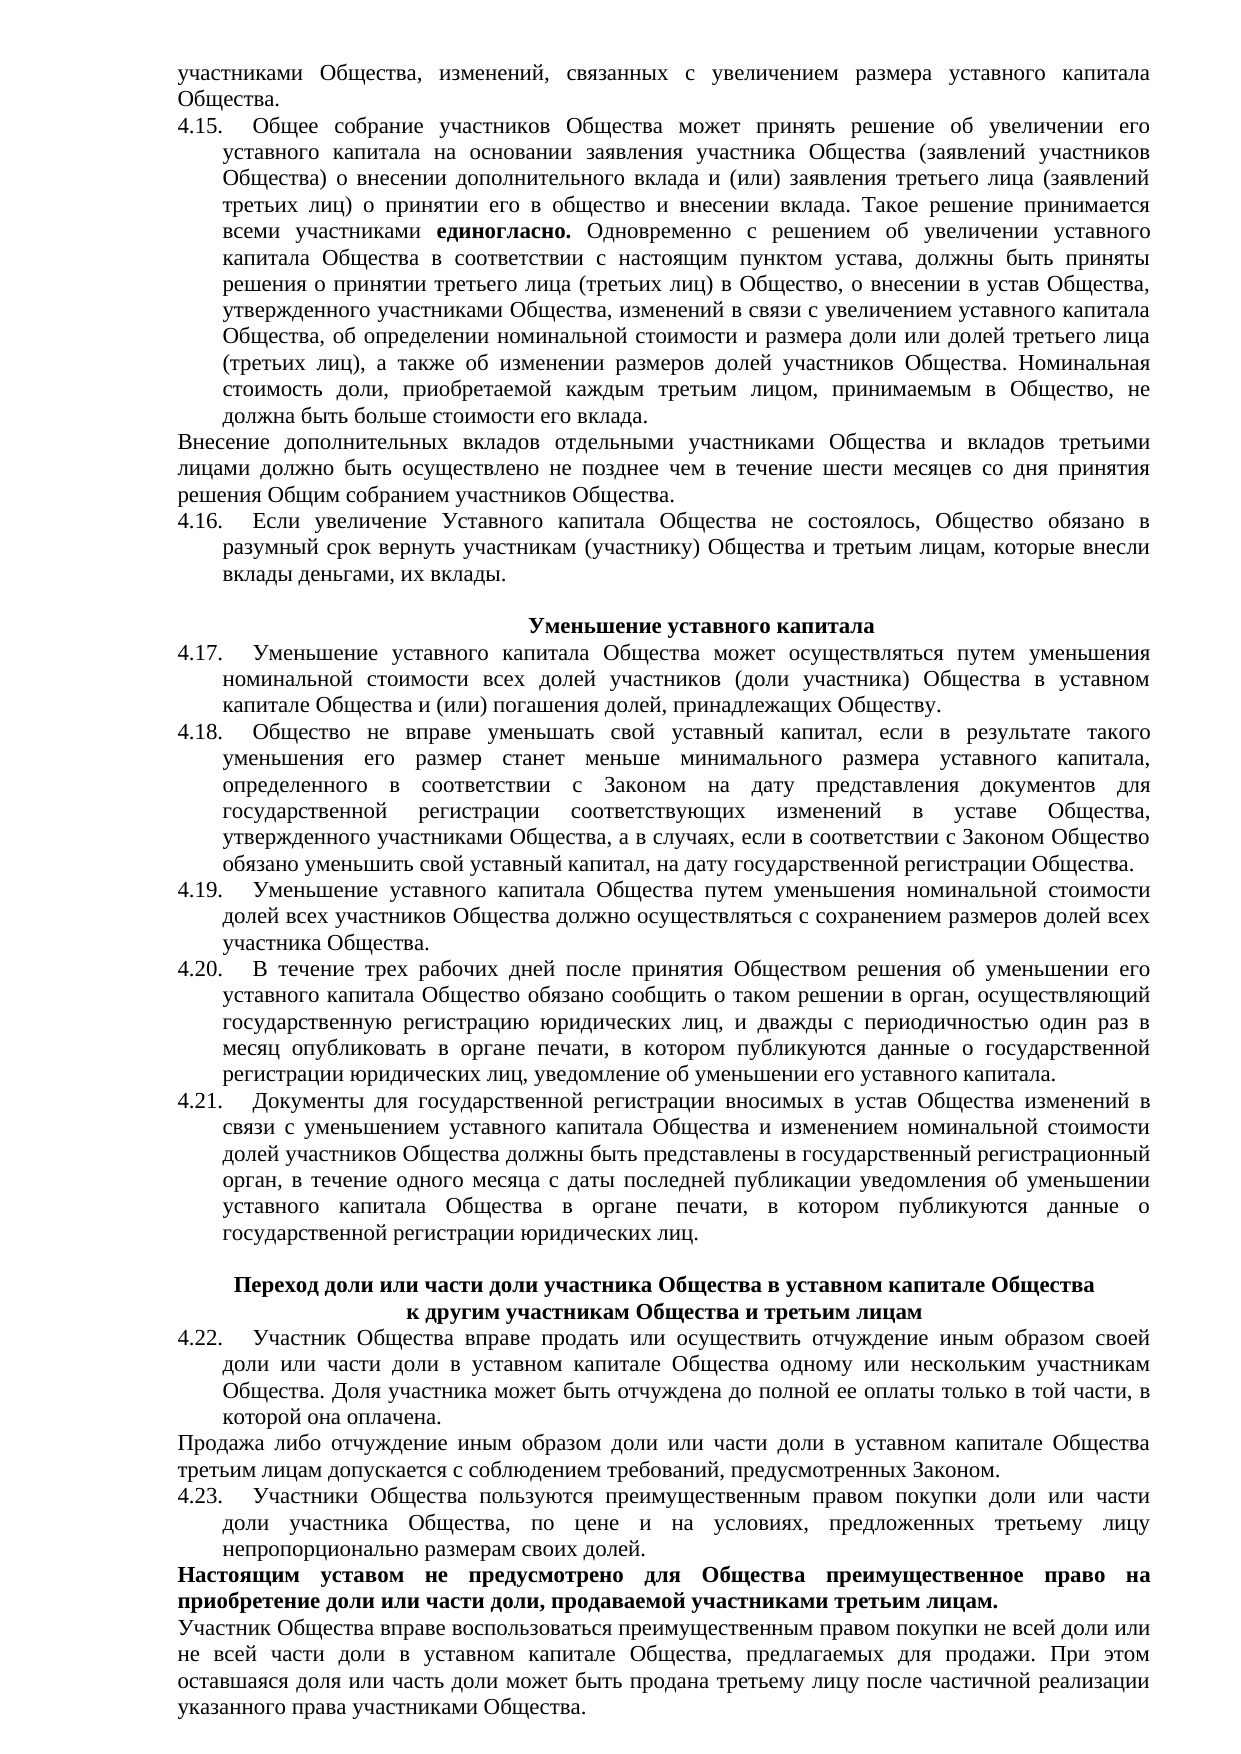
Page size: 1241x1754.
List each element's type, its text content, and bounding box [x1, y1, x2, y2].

list Общее собрание участников Общества может принять решение об увеличении его уставного капитала на основании заявления участника Общества (заявлений участников Общества) о внесении дополнительного вклада и (или) заявления третьего лица (заявлений третьих лиц) о принятии его в общество и внесении вклада. Такое решение принимается всеми участниками единогласно. Одновременно с решением об увеличении уставного капитала Общества в соответствии с настоящим пунктом устава, должны быть приняты решения о принятии третьего лица (третьих лиц) в Общество, о внесении в устав Общества, утвержденного участниками Общества, изменений в связи с увеличением уставного капитала Общества, об определении номинальной стоимости и размера доли или долей третьего лица (третьих лиц), а также об изменении размеров долей участников Общества. Номинальная стоимость доли, приобретаемой каждым третьим лицом, принимаемым в Общество, не должна быть больше стоимости его вклада. [177, 112, 1152, 428]
text Внесение дополнительных вкладов отдельными участниками Общества и вкладов третьими лицами должно быть осуществлено не позднее чем в течение шести месяцев со дня принятия решения Общим собранием участников Общества. [177, 428, 1152, 507]
text Продажа либо отчуждение иным образом доли или части доли в уставном капитале Общества третьим лицам допускается с соблюдением требований, предусмотренных Законом. [177, 1429, 1152, 1482]
list Уменьшение уставного капитала Общества может осуществляться путем уменьшения номинальной стоимости всех долей участников (доли участника) Общества в уставном капитале Общества и (или) погашения долей, принадлежащих Обществу. [177, 639, 1152, 718]
list Уменьшение уставного капитала Общества путем уменьшения номинальной стоимости долей всех участников Общества должно осуществляться с сохранением размеров долей всех участника Общества. [177, 876, 1152, 955]
text Уменьшение уставного капитала [251, 612, 1152, 639]
text Переход доли или части доли участника Общества в уставном капитале Общества [177, 1271, 1152, 1298]
list Общество не вправе уменьшать свой уставный капитал, если в результате такого уменьшения его размер станет меньше минимального размера уставного капитала, определенного в соответствии с Законом на дату представления документов для государственной регистрации соответствующих изменений в уставе Общества, утвержденного участниками Общества, а в случаях, если в соответствии с Законом Общество обязано уменьшить свой уставный капитал, на дату государственной регистрации Общества. [177, 718, 1152, 876]
list Участники Общества пользуются преимущественным правом покупки доли или части доли участника Общества, по цене и на условиях, предложенных третьему лицу непропорционально размерам своих долей. [177, 1482, 1152, 1561]
text Участник Общества вправе воспользоваться преимущественным правом покупки не всей доли или не всей части доли в уставном капитале Общества, предлагаемых для продажи. При этом оставшаяся доля или часть доли может быть продана третьему лицу после частичной реализации указанного права участниками Общества. [177, 1614, 1152, 1719]
list Документы для государственной регистрации вносимых в устав Общества изменений в связи с уменьшением уставного капитала Общества и изменением номинальной стоимости долей участников Общества должны быть представлены в государственный регистрационный орган, в течение одного месяца с даты последней публикации уведомления об уменьшении уставного капитала Общества в органе печати, в котором публикуются данные о государственной регистрации юридических лиц. [177, 1087, 1152, 1245]
list Участник Общества вправе продать или осуществить отчуждение иным образом своей доли или части доли в уставном капитале Общества одному или нескольким участникам Общества. Доля участника может быть отчуждена до полной ее оплаты только в той части, в которой она оплачена. [177, 1324, 1152, 1429]
list В течение трех рабочих дней после принятия Обществом решения об уменьшении его уставного капитала Общество обязано сообщить о таком решении в орган, осуществляющий государственную регистрацию юридических лиц, и дважды с периодичностью один раз в месяц опубликовать в органе печати, в котором публикуются данные о государственной регистрации юридических лиц, уведомление об уменьшении его уставного капитала. [177, 955, 1152, 1087]
text к другим участникам Общества и третьим лицам [177, 1298, 1152, 1324]
text Настоящим уставом не предусмотрено для Общества преимущественное право на приобретение доли или части доли, продаваемой участниками третьим лицам. [177, 1561, 1152, 1614]
list Если увеличение Уставного капитала Общества не состоялось, Общество обязано в разумный срок вернуть участникам (участнику) Общества и третьим лицам, которые внесли вклады деньгами, их вклады. [177, 507, 1152, 586]
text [177, 59, 1152, 112]
